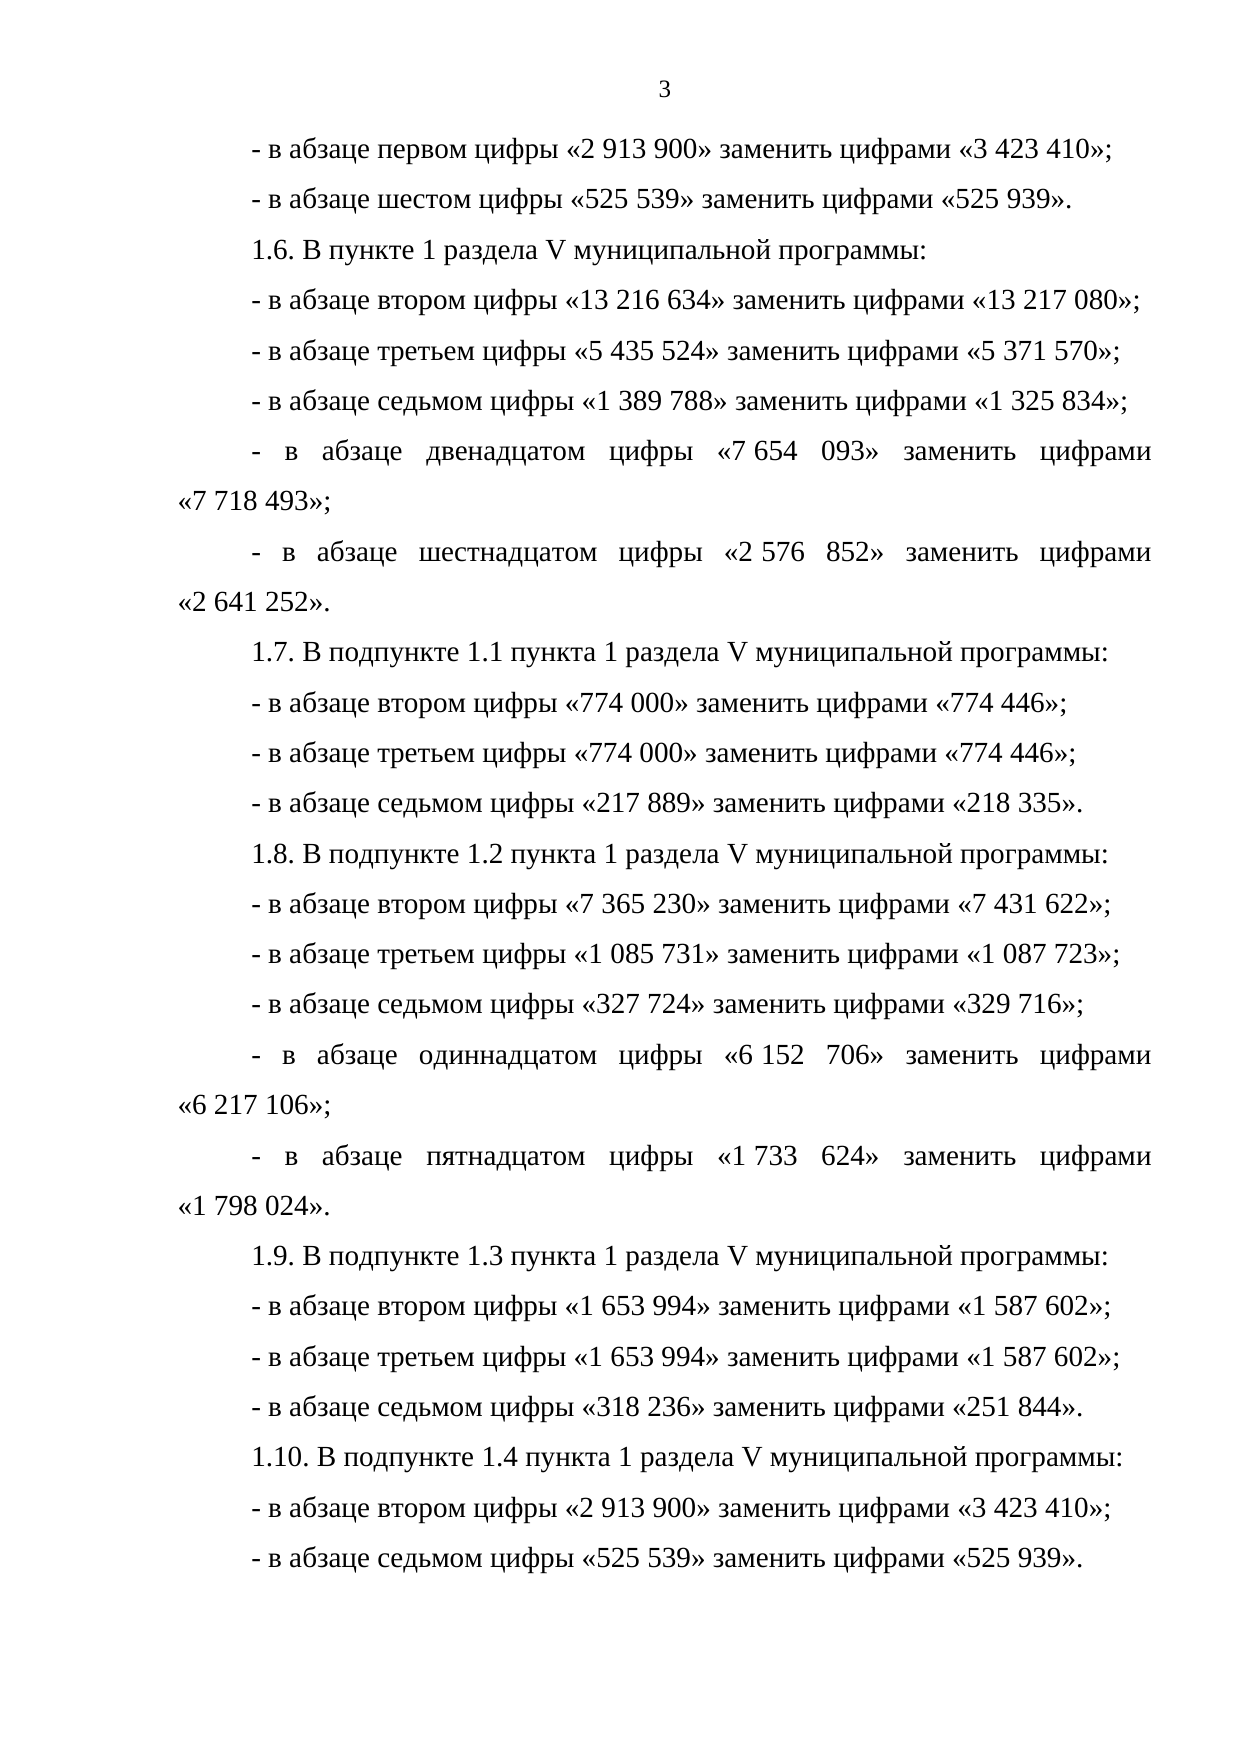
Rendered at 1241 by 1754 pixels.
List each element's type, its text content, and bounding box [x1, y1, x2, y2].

title - в абзаце втором цифры «7 365 230» заменить цифрами «7 431 622»; [177, 886, 1152, 919]
title 1.9. В подпункте 1.3 пункта 1 раздела V муниципальной программы: [177, 1238, 1152, 1272]
title 1.7. В подпункте 1.1 пункта 1 раздела V муниципальной программы: [177, 634, 1152, 668]
title 1.6. В пункте 1 раздела V муниципальной программы: [177, 232, 1152, 266]
title - в абзаце двенадцатом цифры «7 654 093» заменить цифрами «7 718 493»; [177, 433, 1152, 517]
title 1.8. В подпункте 1.2 пункта 1 раздела V муниципальной программы: [177, 836, 1152, 869]
title - в абзаце пятнадцатом цифры «1 733 624» заменить цифрами «1 798 024». [177, 1138, 1152, 1221]
title - в абзаце третьем цифры «1 085 731» заменить цифрами «1 087 723»; [177, 936, 1152, 970]
title - в абзаце седьмом цифры «217 889» заменить цифрами «218 335». [177, 785, 1152, 819]
title - в абзаце седьмом цифры «1 389 788» заменить цифрами «1 325 834»; [177, 383, 1152, 416]
title - в абзаце третьем цифры «5 435 524» заменить цифрами «5 371 570»; [177, 333, 1152, 366]
title - в абзаце седьмом цифры «318 236» заменить цифрами «251 844». [177, 1389, 1152, 1423]
title - в абзаце шестнадцатом цифры «2 576 852» заменить цифрами «2 641 252». [177, 534, 1152, 618]
title - в абзаце шестом цифры «525 539» заменить цифрами «525 939». [177, 182, 1152, 215]
title - в абзаце седьмом цифры «525 539» заменить цифрами «525 939». [177, 1540, 1152, 1574]
title - в абзаце втором цифры «774 000» заменить цифрами «774 446»; [177, 685, 1152, 718]
title 1.10. В подпункте 1.4 пункта 1 раздела V муниципальной программы: [177, 1439, 1152, 1473]
title - в абзаце втором цифры «13 216 634» заменить цифрами «13 217 080»; [177, 282, 1152, 316]
title - в абзаце одиннадцатом цифры «6 152 706» заменить цифрами «6 217 106»; [177, 1037, 1152, 1121]
title - в абзаце первом цифры «2 913 900» заменить цифрами «3 423 410»; [177, 131, 1152, 165]
title - в абзаце втором цифры «2 913 900» заменить цифрами «3 423 410»; [177, 1490, 1152, 1523]
title - в абзаце третьем цифры «1 653 994» заменить цифрами «1 587 602»; [177, 1339, 1152, 1372]
title - в абзаце втором цифры «1 653 994» заменить цифрами «1 587 602»; [177, 1288, 1152, 1322]
title - в абзаце седьмом цифры «327 724» заменить цифрами «329 716»; [177, 987, 1152, 1020]
title - в абзаце третьем цифры «774 000» заменить цифрами «774 446»; [177, 735, 1152, 769]
